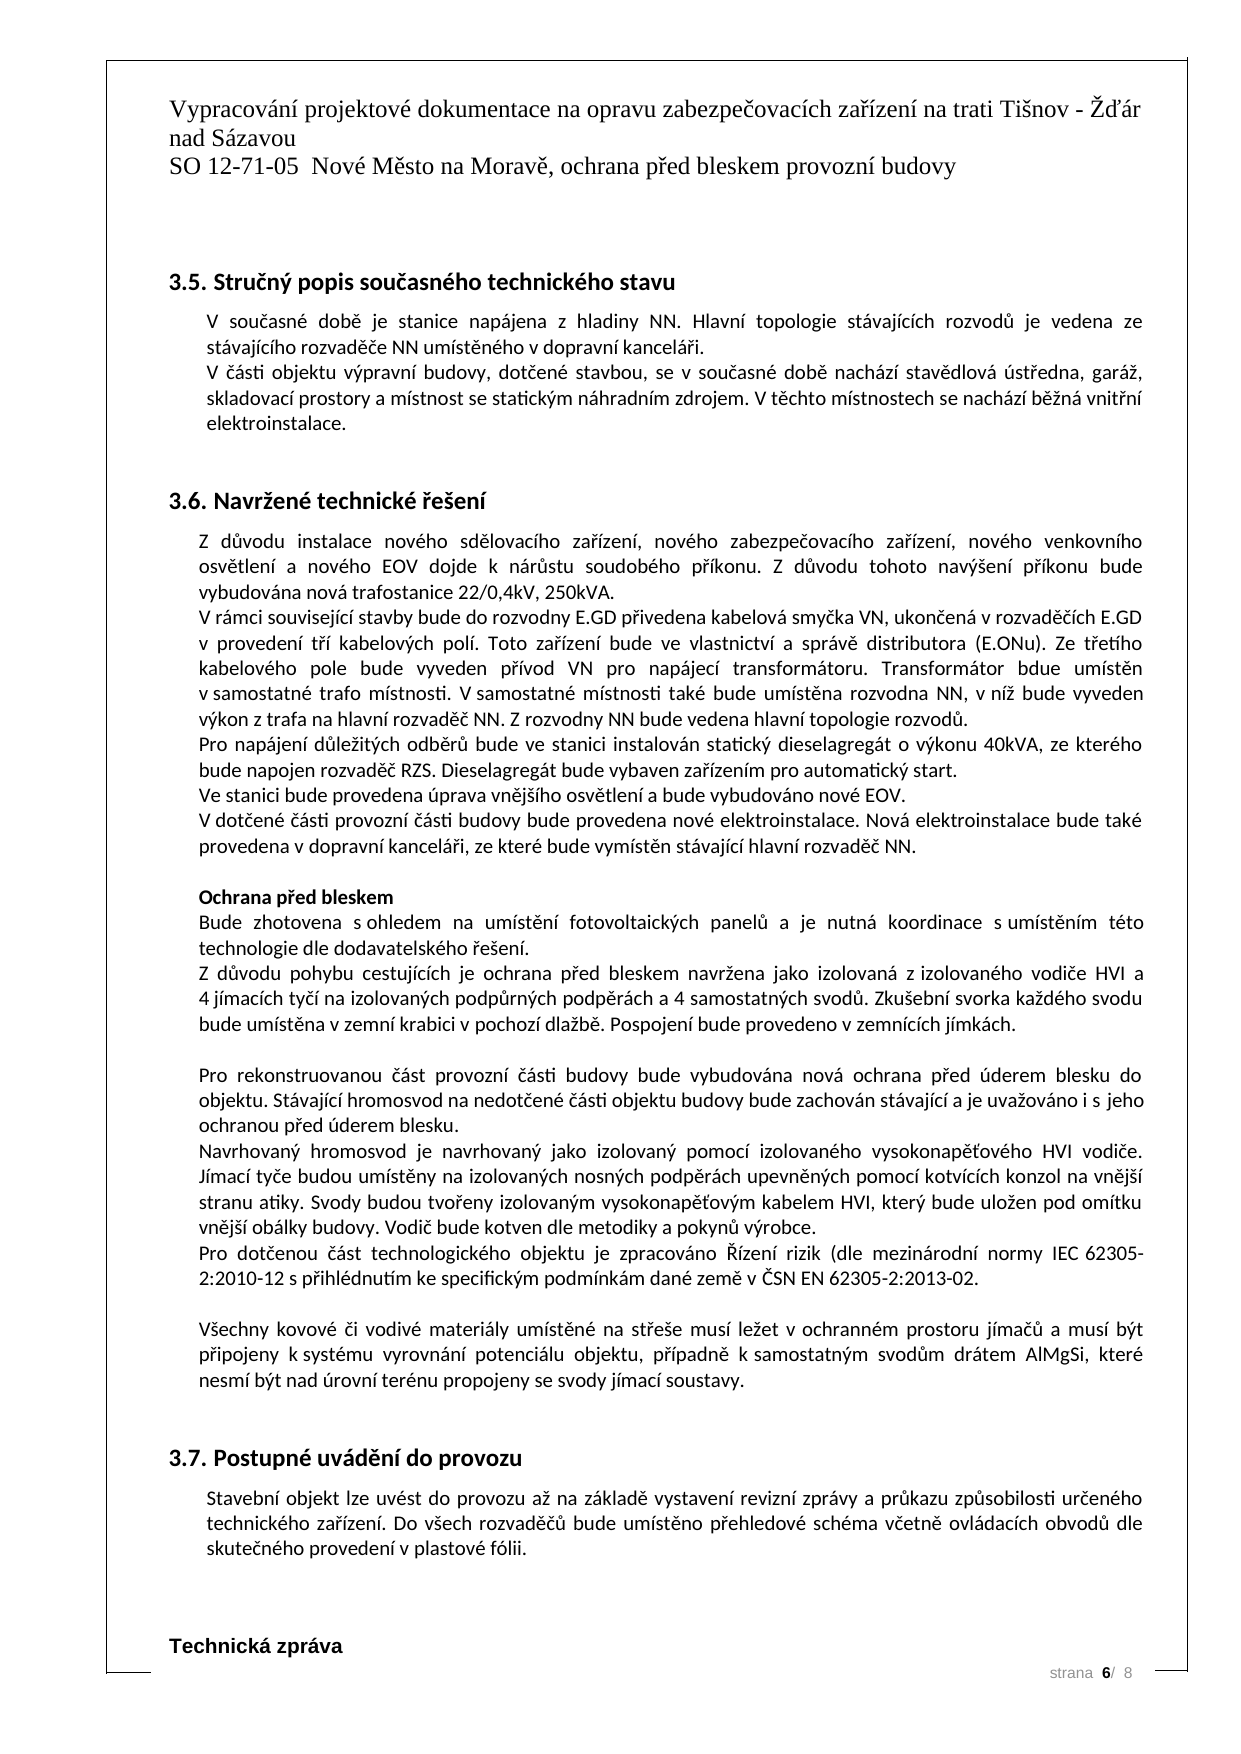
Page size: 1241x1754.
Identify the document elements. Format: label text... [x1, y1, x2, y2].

text Pro napájení důležitých odběrů bude ve stanici instalován statický dieselagregát o výkonu 40kVA, ze kterého bude napojen rozvaděč RZS. Dieselagregát bude vybaven zařízením pro automatický start. [198, 731, 1144, 782]
text Ochrana před bleskem [198, 884, 1144, 909]
text Navržené technické řešení [168, 486, 1144, 516]
text Všechny kovové či vodivé materiály umístěné na střeše musí ležet v ochranném prostoru jímačů a musí být připojeny k systému vyrovnání potenciálu objektu, případně k samostatným svodům drátem AlMgSi, které nesmí být nad úrovní terénu propojeny se svody jímací soustavy. [198, 1316, 1144, 1392]
list Stavební objekt lze uvést do provozu až na základě vystavení revizní zprávy a průkazu způsobilosti určeného technického zařízení. Do všech rozvaděčů bude umístěno přehledové schéma včetně ovládacích obvodů dle skutečného provedení v plastové fólii. [206, 1485, 1144, 1561]
text V dotčené části provozní části budovy bude provedena nové elektroinstalace. Nová elektroinstalace bude také provedena v dopravní kanceláři, ze které bude vymístěn stávající hlavní rozvaděč NN. [198, 808, 1144, 858]
text Z důvodu pohybu cestujících je ochrana před bleskem navržena jako izolovaná z izolovaného vodiče HVI a 4 jímacích tyčí na izolovaných podpůrných podpěrách a 4 samostatných svodů. Zkušební svorka každého svodu bude umístěna v zemní krabici v pochozí dlažbě. Pospojení bude provedeno v zemnících jímkách. [198, 960, 1144, 1036]
text Pro dotčenou část technologického objektu je zpracováno Řízení rizik (dle mezinárodní normy IEC 62305-2:2010-12 s přihlédnutím ke specifickým podmínkám dané země v ČSN EN 62305-2:2013-02. [198, 1240, 1144, 1291]
text V rámci související stavby bude do rozvodny E.GD přivedena kabelová smyčka VN, ukončená v rozvaděčích E.GD v provedení tří kabelových polí. Toto zařízení bude ve vlastnictví a správě distributora (E.ONu). Ze třetího kabelového pole bude vyveden přívod VN pro napájecí transformátoru. Transformátor bdue umístěn v samostatné trafo místnosti. V samostatné místnosti také bude umístěna rozvodna NN, v níž bude vyveden výkon z trafa na hlavní rozvaděč NN. Z rozvodny NN bude vedena hlavní topologie rozvodů. [198, 604, 1144, 731]
text Navrhovaný hromosvod je navrhovaný jako izolovaný pomocí izolovaného vysokonapěťového HVI vodiče. Jímací tyče budou umístěny na izolovaných nosných podpěrách upevněných pomocí kotvících konzol na vnější stranu atiky. Svody budou tvořeny izolovaným vysokonapěťovým kabelem HVI, který bude uložen pod omítku vnější obálky budovy. Vodič bude kotven dle metodiky a pokynů výrobce. [198, 1138, 1144, 1240]
list V současné době je stanice napájena z hladiny NN. Hlavní topologie stávajících rozvodů je vedena ze stávajícího rozvaděče NN umístěného v dopravní kanceláři. [206, 308, 1144, 359]
text Postupné uvádění do provozu [168, 1443, 1144, 1472]
text Bude zhotovena s ohledem na umístění fotovoltaických panelů a je nutná koordinace s umístěním této technologie dle dodavatelského řešení. [198, 909, 1144, 960]
list V části objektu výpravní budovy, dotčené stavbou, se v současné době nachází stavědlová ústředna, garáž, skladovací prostory a místnost se statickým náhradním zdrojem. V těchto místnostech se nachází běžná vnitřní elektroinstalace. [206, 359, 1144, 436]
text Ve stanici bude provedena úprava vnějšího osvětlení a bude vybudováno nové EOV. [198, 782, 1144, 808]
text Pro rekonstruovanou část provozní části budovy bude vybudována nová ochrana před úderem blesku do objektu. Stávající hromosvod na nedotčené části objektu budovy bude zachován stávající a je uvažováno i s jeho ochranou před úderem blesku. [198, 1062, 1144, 1138]
text Z důvodu instalace nového sdělovacího zařízení, nového zabezpečovacího zařízení, nového venkovního osvětlení a nového EOV dojde k nárůstu soudobého příkonu. Z důvodu tohoto navýšení příkonu bude vybudována nová trafostanice 22/0,4kV, 250kVA. [198, 528, 1144, 604]
text Stručný popis současného technického stavu [168, 267, 1144, 296]
